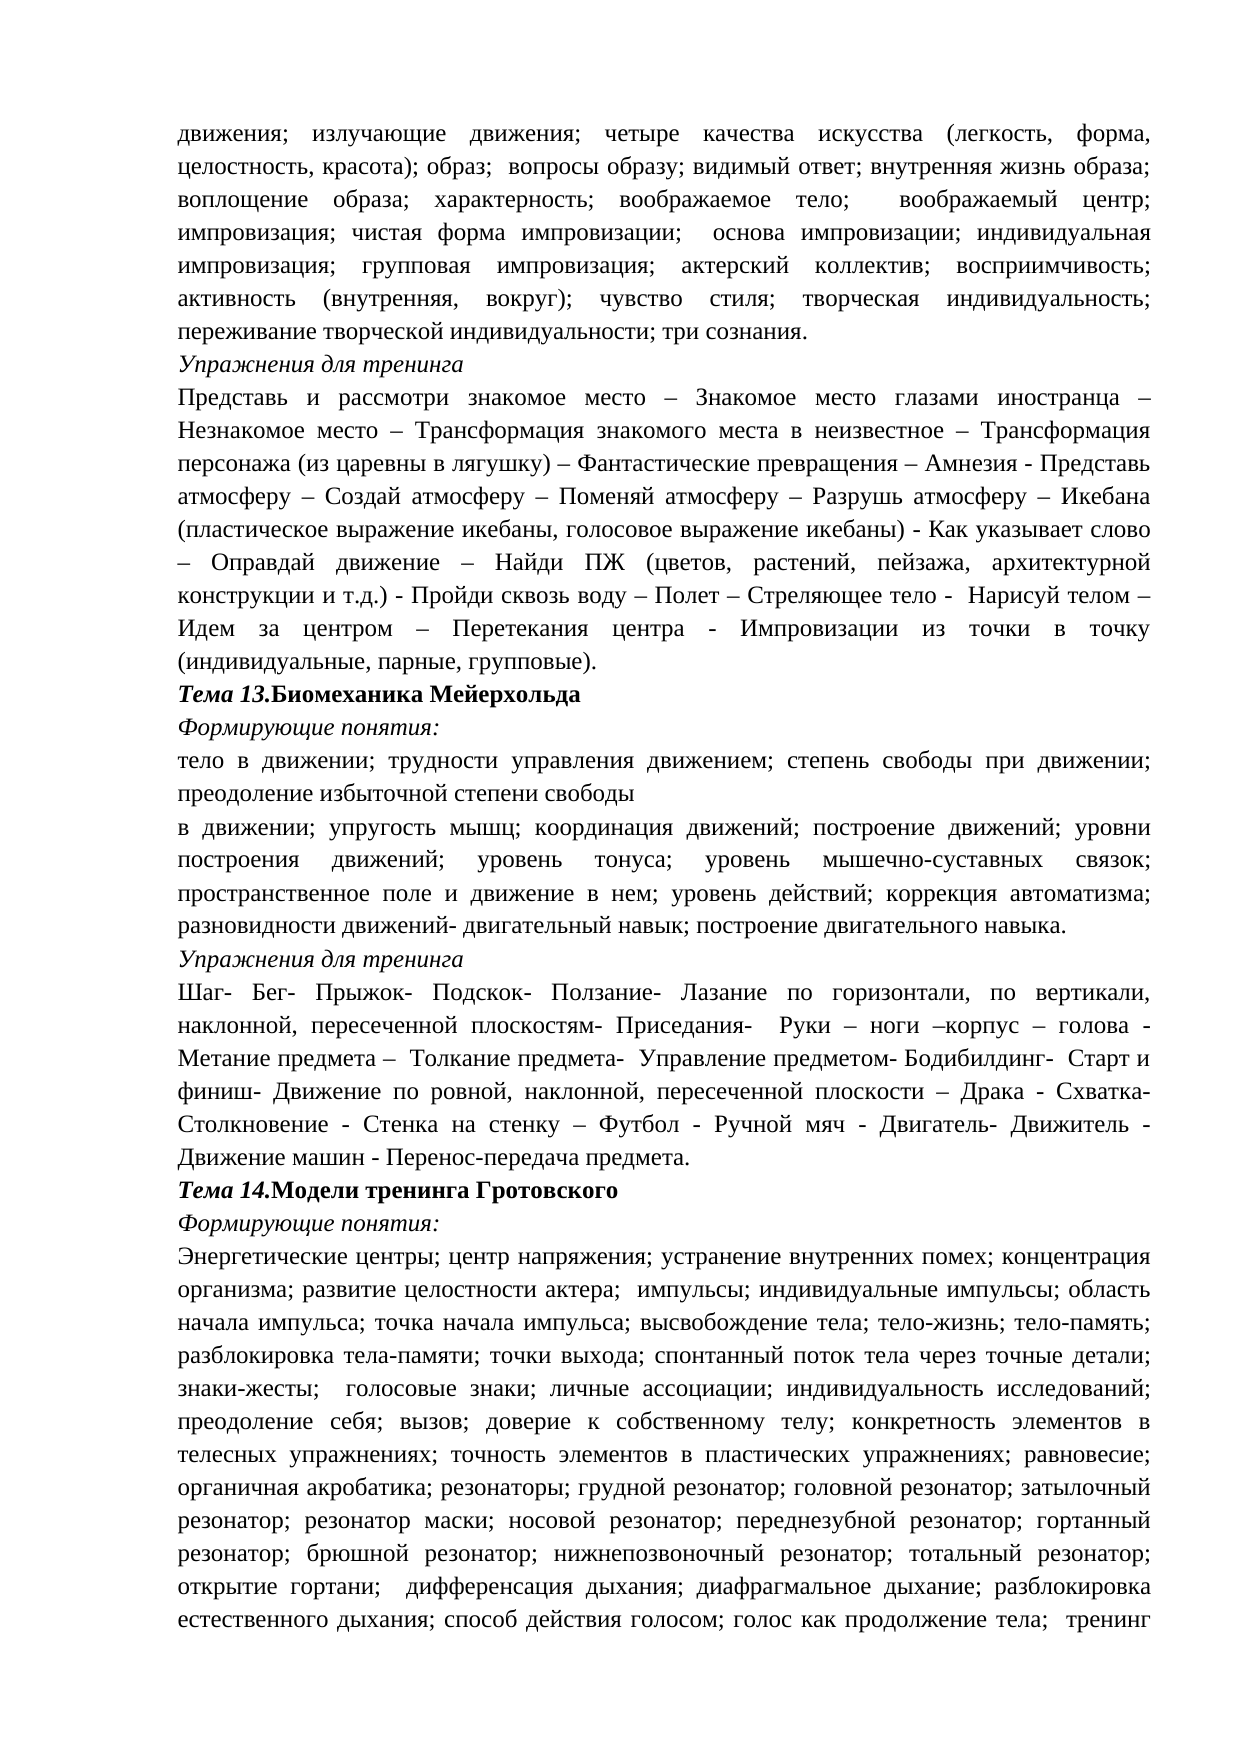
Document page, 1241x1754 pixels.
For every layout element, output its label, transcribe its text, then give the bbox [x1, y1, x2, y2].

text тело в движении; трудности управления движением; степень свободы при движении; преодоление избыточной степени свободы [177, 746, 1152, 807]
text Шаг- Бег- Прыжок- Подскок- Ползание- Лазание по горизонтали, по вертикали, наклонной, пересеченной плоскостям- Приседания- Руки – ноги –корпус – голова - Метание предмета – Толкание предмета- Управление предметом- Бодибилдинг- Старт и финиш- Движение по ровной, наклонной, пересеченной плоскости – Драка - Схватка- Столкновение - Стенка на стенку – Футбол - Ручной мяч - Двигатель- Движитель - Движение машин - Перенос-передача предмета. [177, 977, 1152, 1171]
text Упражнения для тренинга [177, 349, 1152, 378]
text в движении; упругость мышц; координация движений; построение движений; уровни построения движений; уровень тонуса; уровень мышечно-суставных связок; пространственное поле и движение в нем; уровень действий; коррекция автоматизма; разновидности движений- двигательный навык; построение двигательного навыка. [177, 812, 1152, 939]
text Представь и рассмотри знакомое место – Знакомое место глазами иностранца – Незнакомое место – Трансформация знакомого места в неизвестное – Трансформация персонажа (из царевны в лягушку) – Фантастические превращения – Амнезия - Представь атмосферу – Создай атмосферу – Поменяй атмосферу – Разрушь атмосферу – Икебана (пластическое выражение икебаны, голосовое выражение икебаны) - Как указывает слово – Оправдай движение – Найди ПЖ (цветов, растений, пейзажа, архитектурной конструкции и т.д.) - Пройди сквозь воду – Полет – Стреляющее тело - Нарисуй телом – Идем за центром – Перетекания центра - Импровизации из точки в точку (индивидуальные, парные, групповые). [177, 382, 1152, 675]
text Формирующие понятия: [177, 712, 1152, 741]
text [177, 1241, 1152, 1633]
text Тема 14.Модели тренинга Гротовского [177, 1175, 1152, 1203]
text Формирующие понятия: [177, 1208, 1152, 1237]
text Упражнения для тренинга [177, 944, 1152, 972]
text Тема 13.Биомеханика Мейерхольда [177, 679, 1152, 708]
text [177, 118, 1152, 345]
